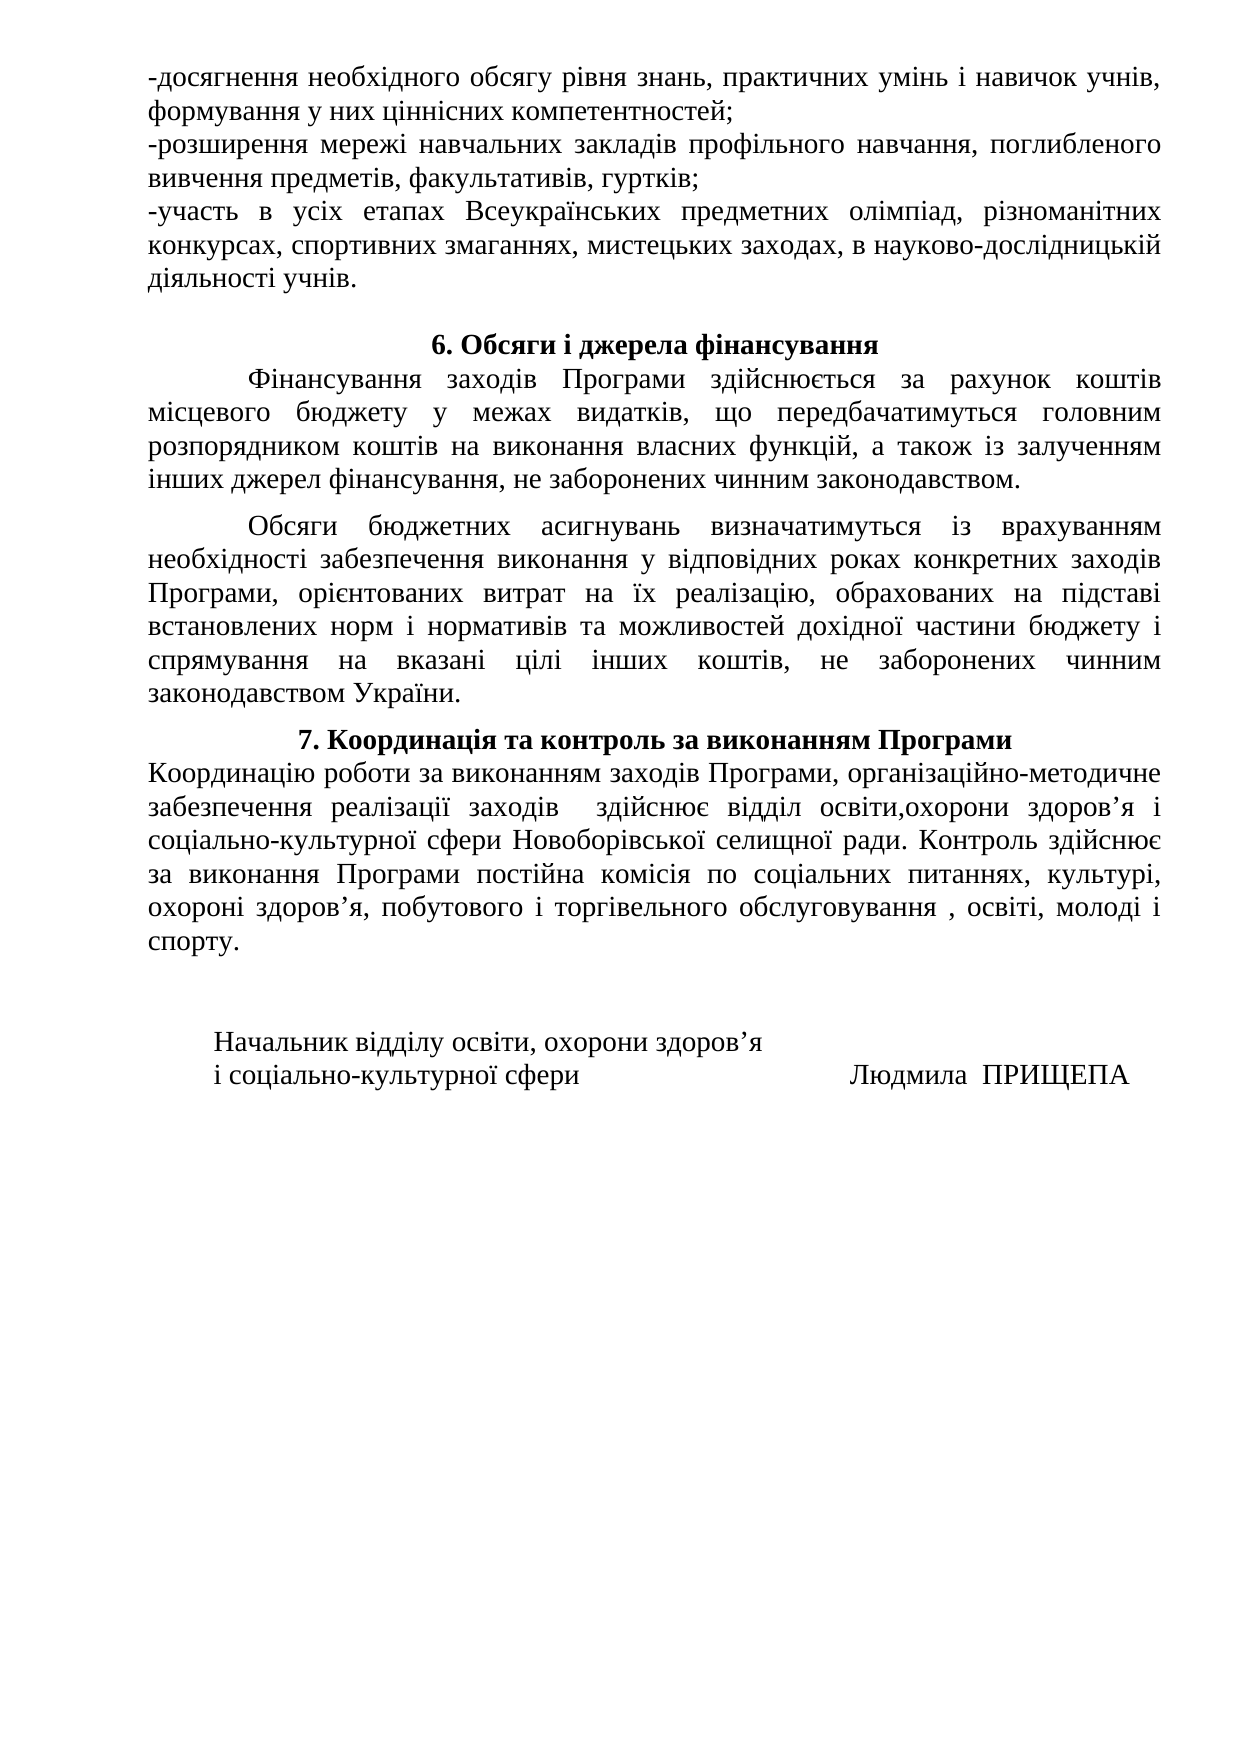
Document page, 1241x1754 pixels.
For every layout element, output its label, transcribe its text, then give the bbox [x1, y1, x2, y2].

text -досягнення необхідного обсягу рівня знань, практичних умінь і навичок учнів, формування у них ціннісних компетентностей; [148, 59, 1162, 126]
text Координацію роботи за виконанням заходів Програми, організаційно-методичне забезпечення реалізації заходів здійснює відділ освіти,охорони здоров’я і соціально-культурної сфери Новоборівської селищної ради. Контроль здійснює за виконання Програми постійна комісія по соціальних питаннях, культурі, охороні здоров’я, побутового і торгівельного обслуговування , освіті, молоді і спорту. [148, 755, 1162, 957]
text 6. Обсяги і джерела фінансування [148, 327, 1162, 361]
text -участь в усіх етапах Всеукраїнських предметних олімпіад, різноманітних конкурсах, спортивних змаганнях, мистецьких заходах, в науково-дослідницькій діяльності учнів. [148, 193, 1162, 294]
text і соціально-культурної сфери Людмила ПРИЩЕПА [148, 1057, 1162, 1091]
text Обсяги бюджетних асигнувань визначатимуться із врахуванням необхідності забезпечення виконання у відповідних роках конкретних заходів Програми, орієнтованих витрат на їх реалізацію, обрахованих на підставі встановлених норм і нормативів та можливостей дохідної частини бюджету і спрямування на вказані цілі інших коштів, не заборонених чинним законодавством України. [148, 508, 1162, 709]
text 7. Координація та контроль за виконанням Програми [148, 722, 1162, 755]
text Фінансування заходів Програми здійснюється за рахунок коштів місцевого бюджету у межах видатків, що передбачатимуться головним розпорядником коштів на виконання власних функцій, а також із залученням інших джерел фінансування, не заборонених чинним законодавством. [148, 361, 1162, 495]
text -розширення мережі навчальних закладів профільного навчання, поглибленого вивчення предметів, факультативів, гуртків; [148, 126, 1162, 193]
text Начальник відділу освіти, охорони здоров’я [148, 1024, 1162, 1057]
